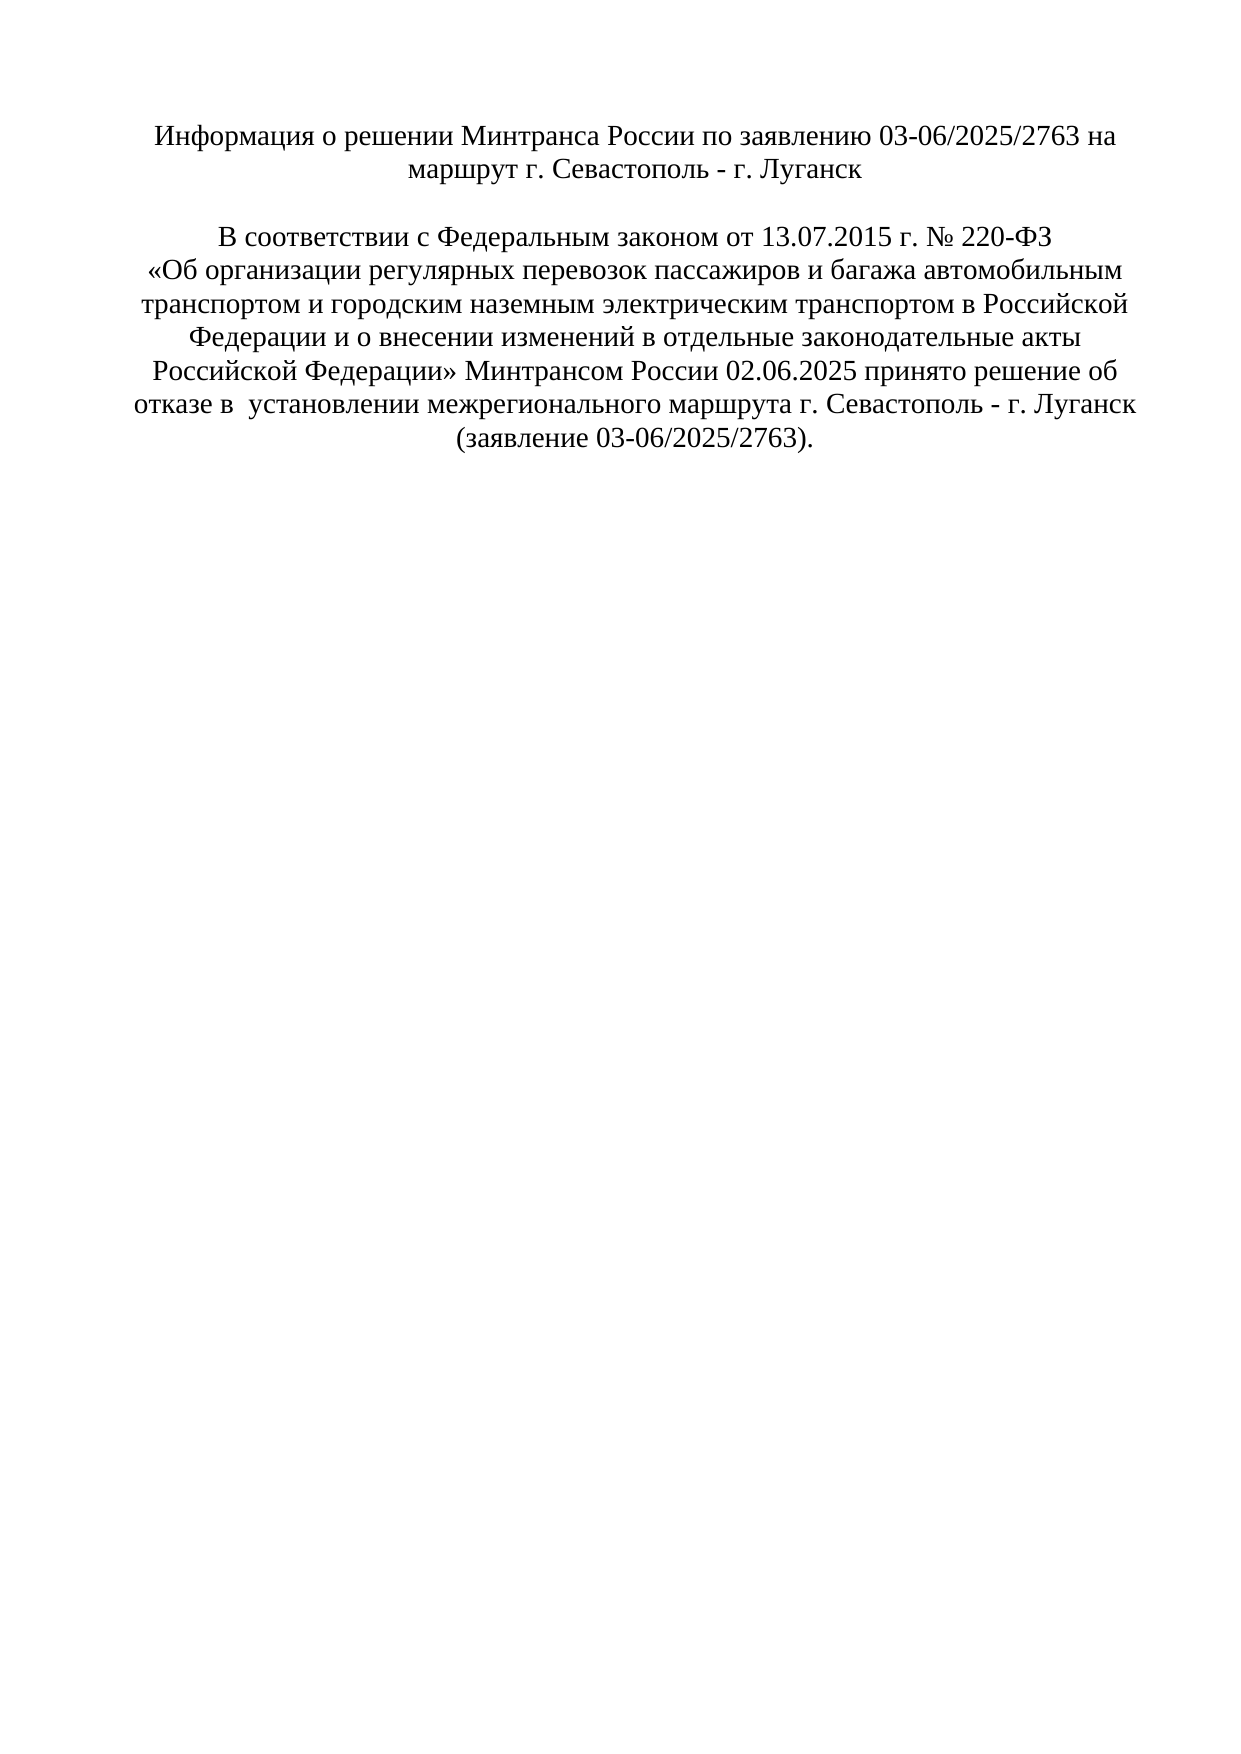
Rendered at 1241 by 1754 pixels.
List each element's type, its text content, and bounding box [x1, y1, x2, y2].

text В соответствии с Федеральным законом от 13.07.2015 г. № 220-ФЗ «Об организации регулярных перевозок пассажиров и багажа автомобильным транспортом и городским наземным электрическим транспортом в Российской Федерации и о внесении изменений в отдельные законодательные акты Российской Федерации» Минтрансом России 02.06.2025 принято решение об отказе в установлении межрегионального маршрута г. Севастополь - г. Луганск (заявление 03-06/2025/2763). [118, 219, 1152, 453]
text Информация о решении Минтранса России по заявлению 03-06/2025/2763 на маршрут г. Севастополь - г. Луганск [118, 118, 1152, 185]
